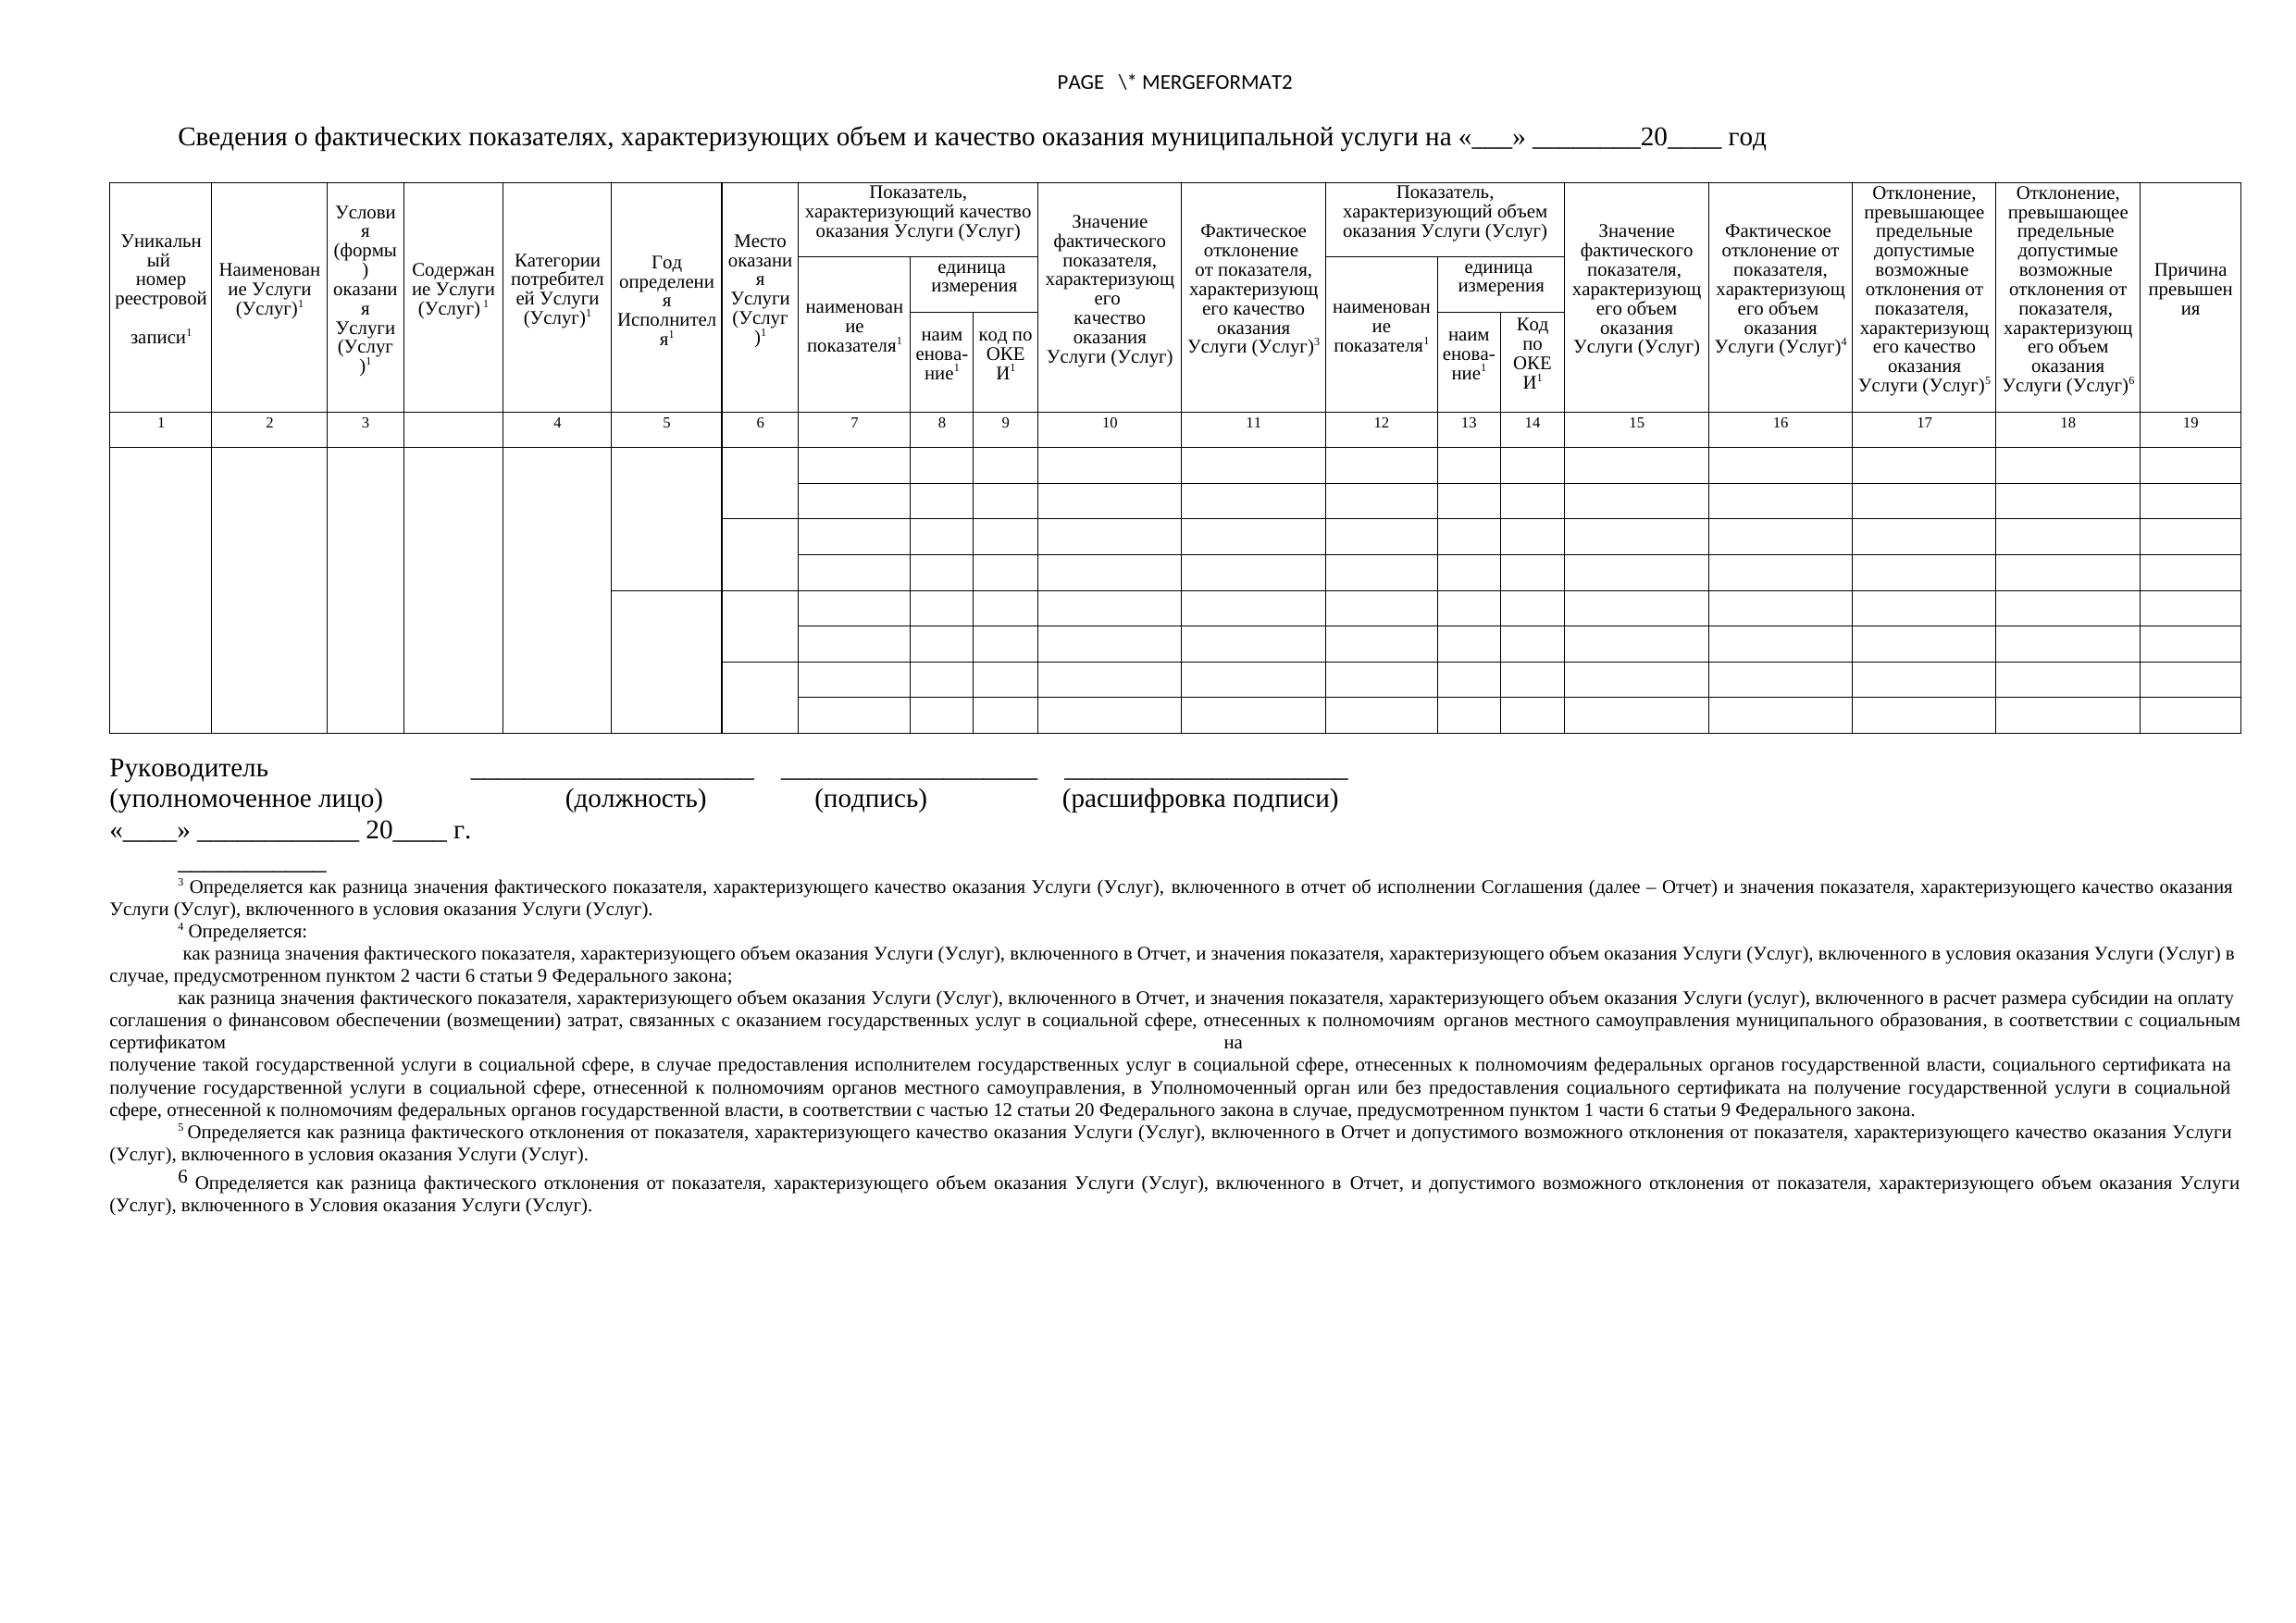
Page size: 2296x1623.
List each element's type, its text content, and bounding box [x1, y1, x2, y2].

table_cell [1038, 698, 1181, 733]
table_cell [1038, 663, 1181, 697]
table_cell [911, 663, 973, 697]
table_header Значение фактического показателя, характеризующего объем оказания Услуги (Услуг) [1565, 183, 1708, 412]
table_cell [1038, 555, 1181, 589]
table_cell 16 [1709, 413, 1852, 447]
table_cell Код по ОКЕИ1 [1501, 313, 1564, 412]
table_cell [911, 555, 973, 589]
table_cell [974, 591, 1037, 626]
table_cell [1438, 484, 1500, 518]
table_cell [1438, 626, 1500, 661]
table_cell [1853, 555, 1995, 589]
table_cell 11 [1182, 413, 1325, 447]
table_header Значение фактического показателя, характеризующего качество оказания Услуги (Услуг) [1038, 183, 1181, 412]
table_cell [1501, 448, 1564, 483]
table_cell [1438, 448, 1500, 483]
text 6 Определяется как разница фактического отклонения от показателя, характеризующего объем оказания Услуги (Услуг), включенного в Отчет, и допустимого возможного отклонения от показателя, характеризующего объем оказания Услуги (Услуг), включенного в Условия оказания Услуги (Услуг). [109, 1165, 2240, 1216]
table_cell [1501, 626, 1564, 661]
table_cell 2 [212, 413, 327, 447]
table_cell единица измерения [911, 257, 1037, 312]
table_cell [1182, 555, 1325, 589]
table_cell [1996, 591, 2140, 626]
table_cell [1709, 591, 1852, 626]
table_cell [1853, 591, 1995, 626]
table_cell [1038, 484, 1181, 518]
table_cell 18 [1996, 413, 2140, 447]
table_cell 6 [723, 413, 798, 447]
table_cell [1438, 663, 1500, 697]
table_cell [799, 484, 910, 518]
table_cell [503, 448, 611, 733]
table_cell 4 [503, 413, 611, 447]
table_cell [1565, 555, 1708, 589]
table_cell 14 [1501, 413, 1564, 447]
text как разница значения фактического показателя, характеризующего объем оказания Услуги (Услуг), включенного в Отчет, и значения показателя, характеризующего объем оказания Услуги (Услуг), включенного в условия оказания Услуги (Услуг) в случае, предусмотренном пунктом 2 части 6 статьи 9 Федерального закона; [109, 942, 2240, 986]
table_cell наименование1 [911, 313, 973, 412]
table_cell 8 [911, 413, 973, 447]
table_header Условия (формы) оказания Услуги (Услуг)1 [328, 183, 403, 412]
table_cell [1326, 555, 1437, 589]
table_cell [1709, 698, 1852, 733]
table_cell [1709, 519, 1852, 554]
table_cell 17 [1853, 413, 1995, 447]
table_cell [911, 484, 973, 518]
table_cell [1038, 519, 1181, 554]
table_cell [404, 413, 503, 447]
table_cell [1853, 663, 1995, 697]
table_cell код по ОКЕИ1 [974, 313, 1037, 412]
table_cell [1326, 698, 1437, 733]
table_cell 7 [799, 413, 910, 447]
table_cell 9 [974, 413, 1037, 447]
table_cell 1 [110, 413, 211, 447]
table_cell [1996, 519, 2140, 554]
table_cell [1565, 484, 1708, 518]
table_cell [1438, 519, 1500, 554]
text Сведения о фактических показателях, характеризующих объем и качество оказания муниципальной услуги на «___» ________20____ год [109, 120, 2240, 151]
table_cell [2141, 591, 2240, 626]
table_cell [1853, 484, 1995, 518]
table_cell [974, 519, 1037, 554]
table_cell [110, 448, 211, 733]
table_header Показатель, характеризующий качество оказания Услуги (Услуг) [799, 183, 1037, 256]
table_cell [2141, 663, 2240, 697]
table_cell [328, 448, 403, 733]
table_cell [1709, 484, 1852, 518]
table_header Уникальный номер реестровой записи1 [110, 183, 211, 412]
table_cell [974, 626, 1037, 661]
table_cell [1565, 663, 1708, 697]
table_cell [1709, 448, 1852, 483]
table_header Причина превышения [2141, 183, 2240, 412]
table_header Отклонение, превышающее предельные допустимые возможные отклонения от показателя, характеризующего качество оказания Услуги (Услуг)5 [1853, 183, 1995, 412]
table_cell [723, 663, 798, 733]
table_cell единица измерения [1438, 257, 1564, 312]
text 5 Определяется как разница фактического отклонения от показателя, характеризующего качество оказания Услуги (Услуг), включенного в Отчет и допустимого возможного отклонения от показателя, характеризующего качество оказания Услуги (Услуг), включенного в условия оказания Услуги (Услуг). [109, 1121, 2240, 1165]
table_cell [1438, 555, 1500, 589]
text 4 Определяется: [109, 920, 2240, 942]
table_header Отклонение, превышающее предельные допустимые возможные отклонения от показателя, характеризующего объем оказания Услуги (Услуг)6 [1996, 183, 2140, 412]
table_cell [723, 519, 798, 589]
text ___________ [109, 844, 2240, 875]
table_cell [1996, 555, 2140, 589]
text Руководитель _____________________ ___________________ _____________________ [109, 751, 2240, 782]
table_cell [1996, 448, 2140, 483]
table_cell [799, 663, 910, 697]
table_cell [1996, 663, 2140, 697]
table_header Фактическое отклонение от показателя, характеризующего качество оказания Услуги (Услуг)3 [1182, 183, 1325, 412]
table_cell [799, 626, 910, 661]
table_cell [1501, 663, 1564, 697]
table_cell [1853, 519, 1995, 554]
table_cell [974, 698, 1037, 733]
table_cell [1182, 484, 1325, 518]
table_cell [1501, 484, 1564, 518]
table_header Наименование Услуги (Услуг)1 [212, 183, 327, 412]
table_cell [1709, 663, 1852, 697]
table_cell [612, 448, 721, 589]
table_cell [1438, 698, 1500, 733]
table_cell [799, 591, 910, 626]
table_cell [2141, 698, 2240, 733]
table_cell [911, 448, 973, 483]
table_cell [2141, 484, 2240, 518]
table_cell [1565, 519, 1708, 554]
table_cell [2141, 448, 2240, 483]
table_cell 3 [328, 413, 403, 447]
table_cell [1501, 555, 1564, 589]
table_cell [1709, 626, 1852, 661]
table_header Год определения Исполнителя1 [612, 183, 721, 412]
table_cell [1326, 663, 1437, 697]
table_cell [1565, 698, 1708, 733]
table_cell [974, 484, 1037, 518]
text «____» ____________ 20____ г. [109, 813, 2240, 844]
table_cell наименование показателя1 [1326, 257, 1437, 412]
table_cell [1438, 591, 1500, 626]
table_cell [1501, 591, 1564, 626]
table_header Категории потребителей Услуги (Услуг)1 [503, 183, 611, 412]
table_cell [1853, 626, 1995, 661]
table_cell [799, 519, 910, 554]
table_cell [1182, 698, 1325, 733]
table_cell [1326, 448, 1437, 483]
table_cell [1501, 519, 1564, 554]
table_cell [612, 591, 721, 733]
table_header Содержание Услуги (Услуг) 1 [404, 183, 503, 412]
table_cell [911, 626, 973, 661]
table_cell [1853, 448, 1995, 483]
table_cell [911, 591, 973, 626]
table_cell [723, 591, 798, 661]
table_cell [1326, 484, 1437, 518]
table_cell 5 [612, 413, 721, 447]
table_cell [212, 448, 327, 733]
table_cell [1565, 626, 1708, 661]
table_cell [1182, 626, 1325, 661]
table_cell [974, 448, 1037, 483]
table_cell [1996, 698, 2140, 733]
table_cell [1709, 555, 1852, 589]
table_cell [1038, 448, 1181, 483]
text как разница значения фактического показателя, характеризующего объем оказания Услуги (Услуг), включенного в Отчет, и значения показателя, характеризующего объем оказания Услуги (услуг), включенного в расчет размера субсидии на оплату соглашения о финансовом обеспечении (возмещении) затрат, связанных с оказанием государственных услуг в социальной сфере, отнесенных к полномочиям органов местного самоуправления муниципального образования, в соответствии с социальным сертификатом на получение такой государственной услуги в социальной сфере, в случае предоставления исполнителем государственных услуг в социальной сфере, отнесенных к полномочиям федеральных органов государственной власти, социального сертификата на получение государственной услуги в социальной сфере, отнесенной к полномочиям органов местного самоуправления, в Уполномоченный орган или без предоставления социального сертификата на получение государственной услуги в социальной сфере, отнесенной к полномочиям федеральных органов государственной власти, в соответствии с частью 12 статьи 20 Федерального закона в случае, предусмотренном пунктом 1 части 6 статьи 9 Федерального закона. [109, 986, 2240, 1121]
table_cell [2141, 626, 2240, 661]
table_header Фактическое отклонение от показателя, характеризующего объем оказания Услуги (Услуг)4 [1709, 183, 1852, 412]
table_cell [1182, 591, 1325, 626]
table_cell 19 [2141, 413, 2240, 447]
table_cell [1182, 448, 1325, 483]
table_cell [1182, 519, 1325, 554]
table_cell [974, 663, 1037, 697]
table_cell [1565, 591, 1708, 626]
table_cell [974, 555, 1037, 589]
table_cell [1326, 626, 1437, 661]
table_cell 15 [1565, 413, 1708, 447]
table_cell [1326, 519, 1437, 554]
table_cell [799, 698, 910, 733]
table_cell [1853, 698, 1995, 733]
table_cell [1565, 448, 1708, 483]
table_cell [1038, 591, 1181, 626]
table_cell [2141, 519, 2240, 554]
table_cell [2141, 555, 2240, 589]
table_cell [1996, 484, 2140, 518]
table_cell [404, 448, 503, 733]
table_cell [911, 698, 973, 733]
table_cell [1038, 626, 1181, 661]
table_cell наименование1 [1438, 313, 1500, 412]
text 3 Определяется как разница значения фактического показателя, характеризующего качество оказания Услуги (Услуг), включенного в отчет об исполнении Соглашения (далее – Отчет) и значения показателя, характеризующего качество оказания Услуги (Услуг), включенного в условия оказания Услуги (Услуг). [109, 875, 2240, 920]
table_cell 10 [1038, 413, 1181, 447]
table_cell [1501, 698, 1564, 733]
table_header Место оказания Услуги (Услуг)1 [723, 183, 798, 412]
table_cell 13 [1438, 413, 1500, 447]
table_cell 12 [1326, 413, 1437, 447]
table_cell наименование показателя1 [799, 257, 910, 412]
table_cell [723, 448, 798, 518]
table_cell [799, 448, 910, 483]
table_cell [1326, 591, 1437, 626]
table_cell [799, 555, 910, 589]
table_cell [911, 519, 973, 554]
table_header Показатель, характеризующий объем оказания Услуги (Услуг) [1326, 183, 1564, 256]
table_cell [1182, 663, 1325, 697]
text (уполномоченное лицо) (должность) (подпись) (расшифровка подписи) [109, 782, 2240, 813]
table_cell [1996, 626, 2140, 661]
